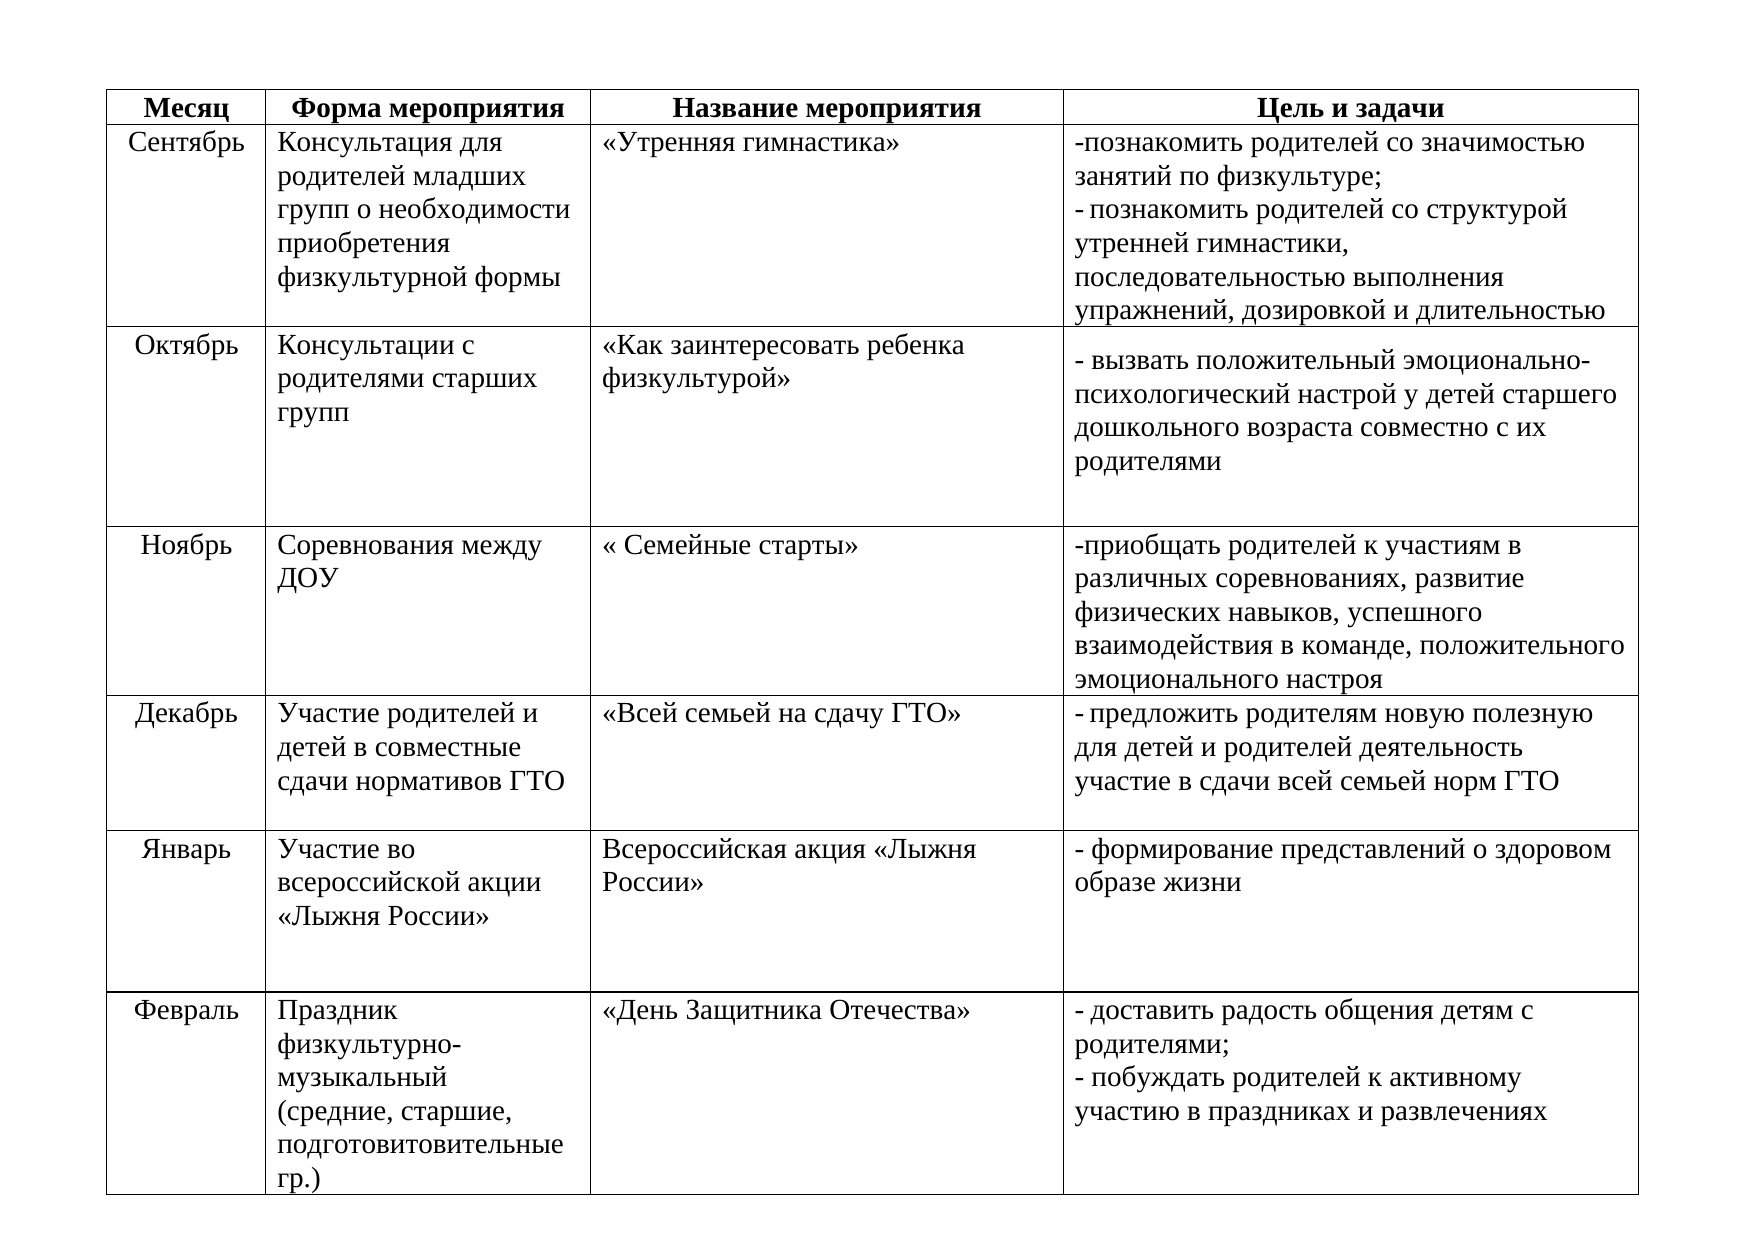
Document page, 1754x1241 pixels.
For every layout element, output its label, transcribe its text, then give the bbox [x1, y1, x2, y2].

table_cell Соревнования между ДОУ [266, 527, 590, 694]
table_cell Февраль [107, 993, 265, 1194]
table_cell «День Защитника Отечества» [591, 993, 1063, 1194]
table_cell Участие родителей и детей в совместные сдачи нормативов ГТО [266, 696, 590, 830]
table_cell «Утренняя гимнастика» [591, 125, 1063, 326]
table_cell - формирование представлений о здоровом образе жизни [1064, 831, 1638, 991]
table_header Цель и задачи [1064, 90, 1638, 123]
table_cell Консультация для родителей младших групп о необходимости приобретения физкультурной формы [266, 125, 590, 326]
table_cell «Всей семьей на сдачу ГТО» [591, 696, 1063, 830]
table_cell - вызвать положительный эмоционально-психологический настрой у детей старшего дошкольного возраста совместно с их родителями [1064, 327, 1638, 526]
table_cell - доставить радость общения детям с родителями; - побуждать родителей к активному участию в праздниках и развлечениях [1064, 993, 1638, 1194]
table_header Месяц [107, 90, 265, 123]
table_header Название мероприятия [591, 90, 1063, 123]
table_cell Консультации с родителями старших групп [266, 327, 590, 526]
table_cell «Как заинтересовать ребенка физкультурой» [591, 327, 1063, 526]
table_cell -познакомить родителей со значимостью занятий по физкультуре; - познакомить родителей со структурой утренней гимнастики, последовательностью выполнения упражнений, дозировкой и длительностью [1064, 125, 1638, 326]
table_cell Сентябрь [107, 125, 265, 326]
table_cell Участие во всероссийской акции «Лыжня России» [266, 831, 590, 991]
table_header Форма мероприятия [266, 90, 590, 123]
table_cell - предложить родителям новую полезную для детей и родителей деятельность участие в сдачи всей семьей норм ГТО [1064, 696, 1638, 830]
table_cell Январь [107, 831, 265, 991]
table_cell « Семейные старты» [591, 527, 1063, 694]
table_cell Декабрь [107, 696, 265, 830]
table_cell Ноябрь [107, 527, 265, 694]
table_cell Всероссийская акция «Лыжня России» [591, 831, 1063, 991]
table_cell Октябрь [107, 327, 265, 526]
table_cell -приобщать родителей к участиям в различных соревнованиях, развитие физических навыков, успешного взаимодействия в команде, положительного эмоционального настроя [1064, 527, 1638, 694]
